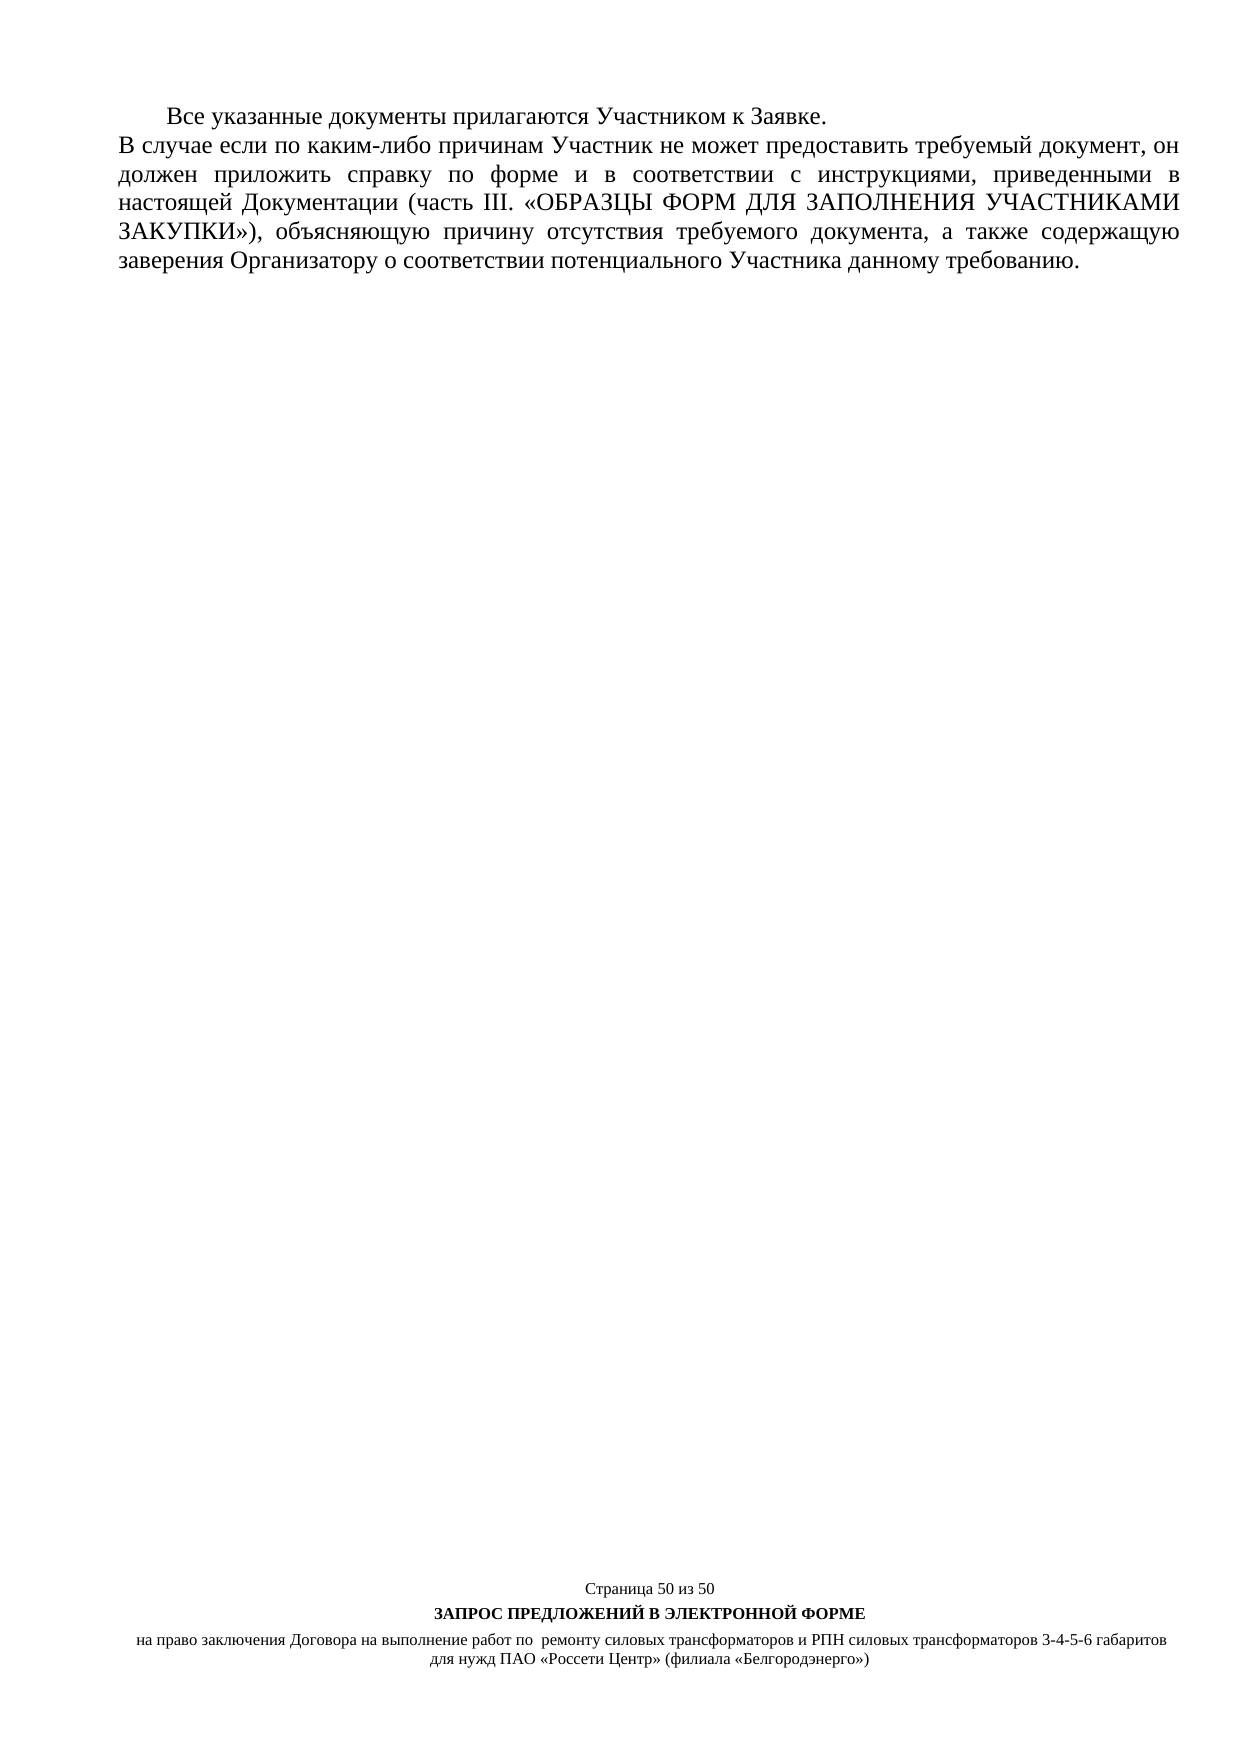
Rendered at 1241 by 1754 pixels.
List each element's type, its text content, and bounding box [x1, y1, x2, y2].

text В случае если по каким-либо причинам Участник не может предоставить требуемый документ, он должен приложить справку по форме и в соответствии с инструкциями, приведенными в настоящей Документации (часть III. «ОБРАЗЦЫ ФОРМ ДЛЯ ЗАПОЛНЕНИЯ УЧАСТНИКАМИ ЗАКУПКИ»), объясняющую причину отсутствия требуемого документа, а также содержащую заверения Организатору о соответствии потенциального Участника данному требованию. [118, 130, 1181, 274]
subtitle Все указанные документы прилагаются Участником к Заявке. [118, 101, 1163, 130]
